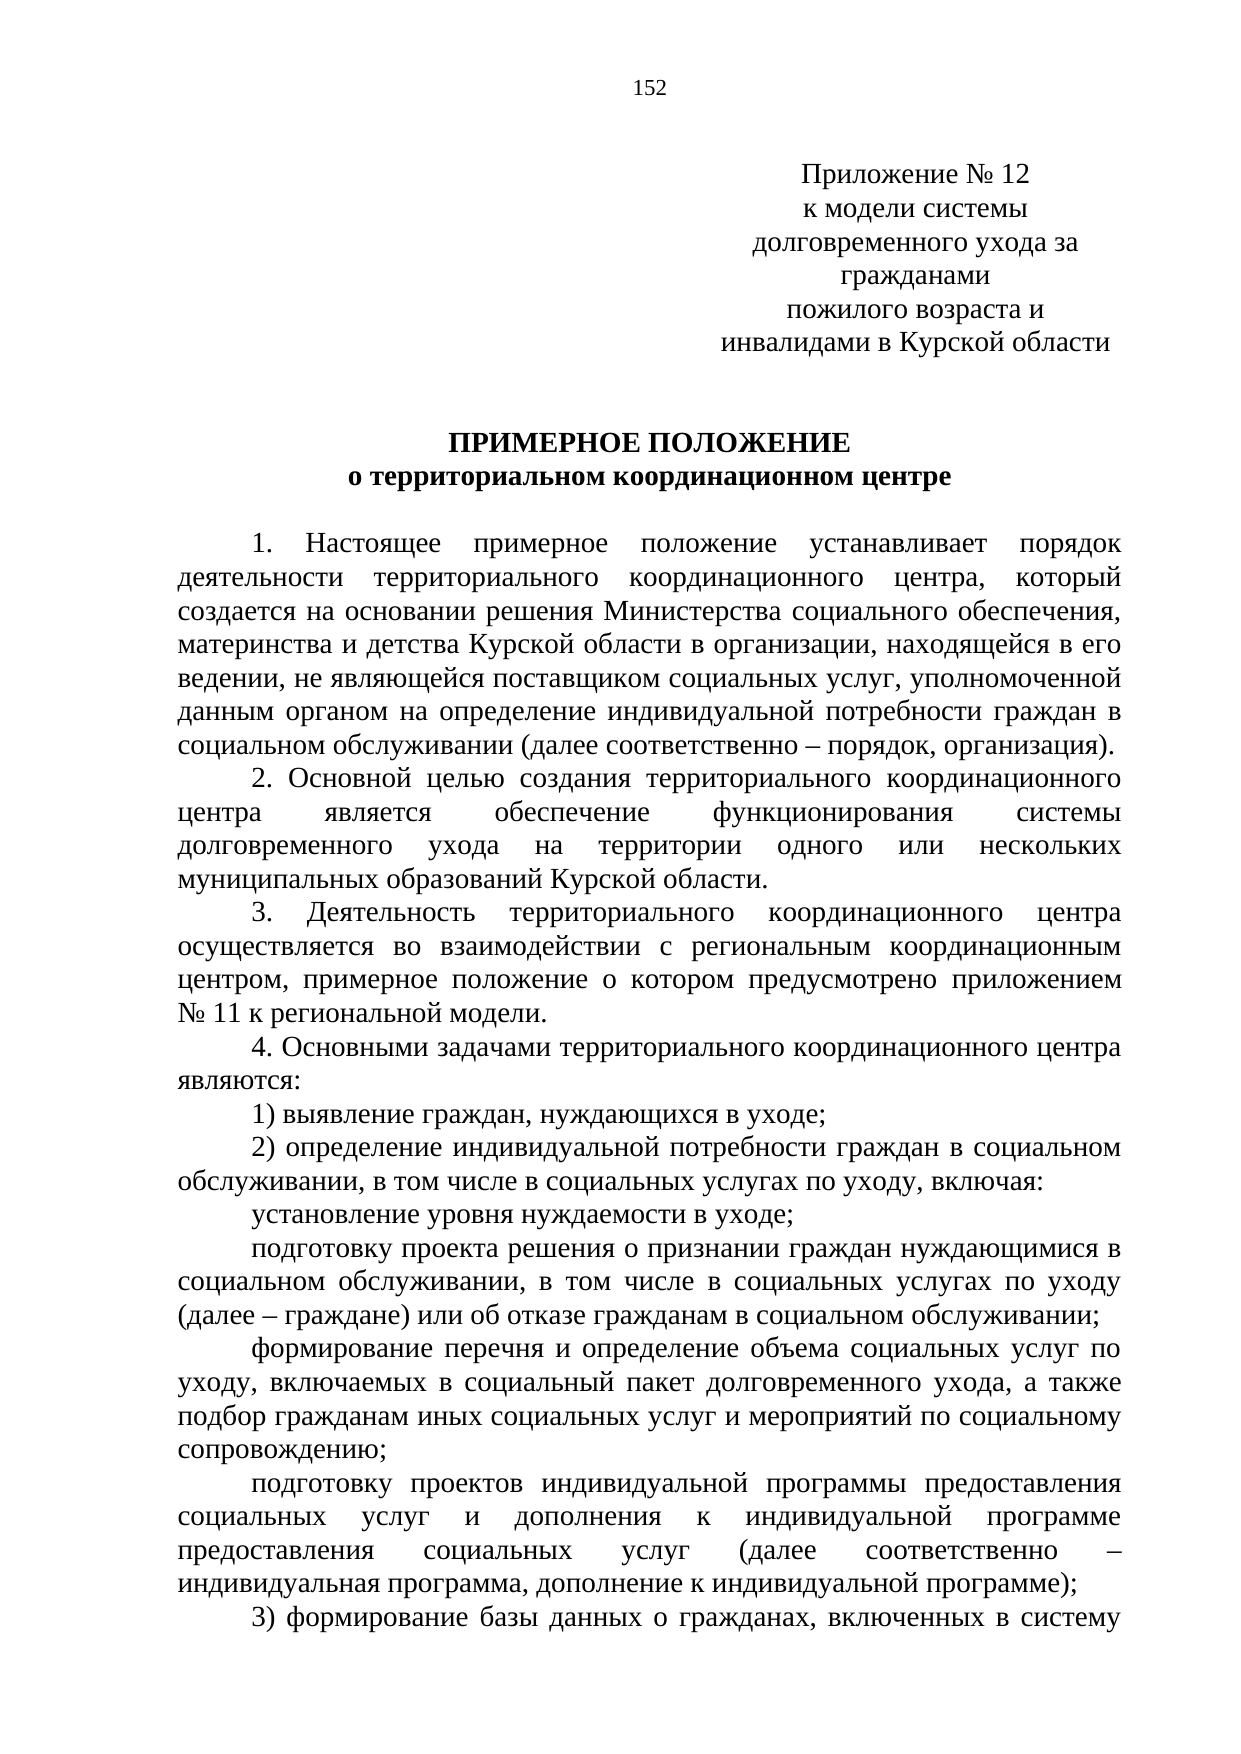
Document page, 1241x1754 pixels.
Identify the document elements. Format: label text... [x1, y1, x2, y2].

text 1. Настоящее примерное положение устанавливает порядок деятельности территориального координационного центра, который создается на основании решения Министерства социального обеспечения, материнства и детства Курской области в организации, находящейся в его ведении, не являющейся поставщиком социальных услуг, уполномоченной данным органом на определение индивидуальной потребности граждан в социальном обслуживании (далее соответственно – порядок, организация). [177, 526, 1122, 760]
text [177, 1599, 1122, 1632]
text долговременного ухода за гражданами [709, 224, 1122, 291]
text Приложение № 12 [709, 157, 1122, 190]
text 1) выявление граждан, нуждающихся в уходе; [177, 1096, 1122, 1129]
text 2) определение индивидуальной потребности граждан в социальном обслуживании, в том числе в социальных услугах по уходу, включая: [177, 1129, 1122, 1196]
text подготовку проекта решения о признании граждан нуждающимися в социальном обслуживании, в том числе в социальных услугах по уходу (далее – граждане) или об отказе гражданам в социальном обслуживании; [177, 1230, 1122, 1331]
text к модели системы [709, 190, 1122, 224]
text формирование перечня и определение объема социальных услуг по уходу, включаемых в социальный пакет долговременного ухода, а также подбор гражданам иных социальных услуг и мероприятий по социальному сопровождению; [177, 1331, 1122, 1465]
text 2. Основной целью создания территориального координационного центра является обеспечение функционирования системы долговременного ухода на территории одного или нескольких муниципальных образований Курской области. [177, 760, 1122, 894]
text 4. Основными задачами территориального координационного центра являются: [177, 1029, 1122, 1096]
text пожилого возраста и инвалидами в Курской области [709, 291, 1122, 358]
title ПРИМЕРНОЕ ПОЛОЖЕНИЕ [177, 425, 1122, 458]
title о территориальном координационном центре [177, 458, 1122, 492]
text установление уровня нуждаемости в уходе; [177, 1196, 1122, 1230]
text подготовку проектов индивидуальной программы предоставления социальных услуг и дополнения к индивидуальной программе предоставления социальных услуг (далее соответственно – индивидуальная программа, дополнение к индивидуальной программе); [177, 1465, 1122, 1599]
text 3. Деятельность территориального координационного центра осуществляется во взаимодействии с региональным координационным центром, примерное положение о котором предусмотрено приложением № 11 к региональной модели. [177, 894, 1122, 1029]
